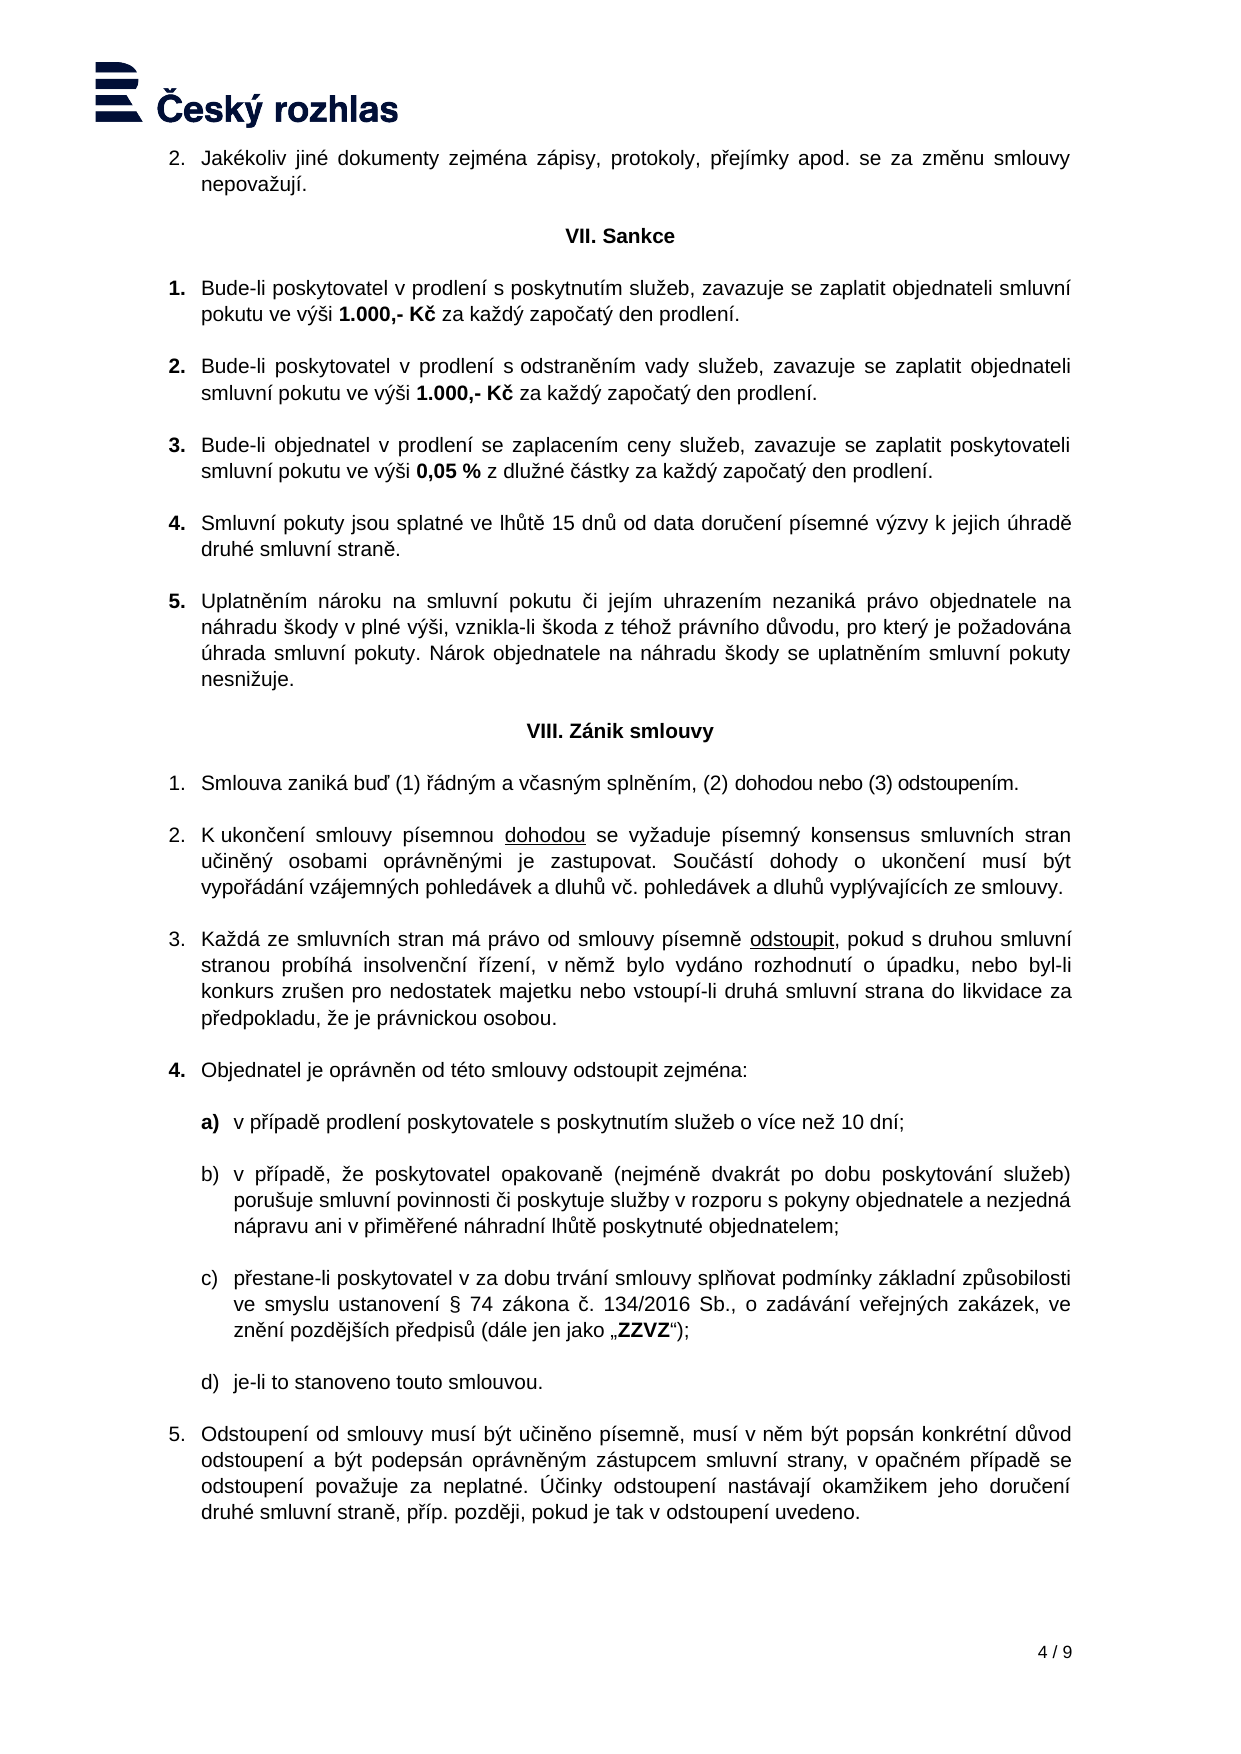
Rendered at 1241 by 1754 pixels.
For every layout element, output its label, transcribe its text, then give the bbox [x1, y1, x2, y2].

subtitle Sankce [168, 223, 1072, 249]
list Každá ze smluvních stran má právo od smlouvy písemně odstoupit, pokud s druhou smluvní stranou probíhá insolvenční řízení, v němž bylo vydáno rozhodnutí o úpadku, nebo byl-li konkurs zrušen pro nedostatek majetku nebo vstoupí-li druhá smluvní strana do likvidace za předpokladu, že je právnickou osobou. [168, 926, 1072, 1030]
list Uplatněním nároku na smluvní pokutu či jejím uhrazením nezaniká právo objednatele na náhradu škody v plné výši, vznikla-li škoda z téhož právního důvodu, pro který je požadována úhrada smluvní pokuty. Nárok objednatele na náhradu škody se uplatněním smluvní pokuty nesnižuje. [168, 587, 1072, 692]
list Bude-li poskytovatel v prodlení s poskytnutím služeb, zavazuje se zaplatit objednateli smluvní pokutu ve výši 1.000,- Kč za každý započatý den prodlení. [168, 275, 1072, 327]
list přestane-li poskytovatel v za dobu trvání smlouvy splňovat podmínky základní způsobilosti ve smyslu ustanovení § 74 zákona č. 134/2016 Sb., o zadávání veřejných zakázek, ve znění pozdějších předpisů (dále jen jako „ZZVZ“); [201, 1264, 1072, 1343]
list K ukončení smlouvy písemnou dohodou se vyžaduje písemný konsensus smluvních stran učiněný osobami oprávněnými je zastupovat. Součástí dohody o ukončení musí být vypořádání vzájemných pohledávek a dluhů vč. pohledávek a dluhů vyplývajících ze smlouvy. [168, 822, 1072, 900]
picture [95, 62, 398, 128]
subtitle Zánik smlouvy [168, 718, 1072, 744]
list v případě prodlení poskytovatele s poskytnutím služeb o více než 10 dní; [201, 1108, 1072, 1134]
list Smlouva zaniká buď (1) řádným a včasným splněním, (2) dohodou nebo (3) odstoupením. [168, 770, 1072, 796]
list v případě, že poskytovatel opakovaně (nejméně dvakrát po dobu poskytování služeb) porušuje smluvní povinnosti či poskytuje služby v rozporu s pokyny objednatele a nezjedná nápravu ani v přiměřené náhradní lhůtě poskytnuté objednatelem; [201, 1160, 1072, 1238]
list Bude-li poskytovatel v prodlení s odstraněním vady služeb, zavazuje se zaplatit objednateli smluvní pokutu ve výši 1.000,- Kč za každý započatý den prodlení. [168, 353, 1072, 405]
list Bude-li objednatel v prodlení se zaplacením ceny služeb, zavazuje se zaplatit poskytovateli smluvní pokutu ve výši 0,05 % z dlužné částky za každý započatý den prodlení. [168, 431, 1072, 483]
list je-li to stanoveno touto smlouvou. [201, 1369, 1072, 1395]
list Jakékoliv jiné dokumenty zejména zápisy, protokoly, přejímky apod. se za změnu smlouvy nepovažují. [168, 145, 1072, 197]
list Smluvní pokuty jsou splatné ve lhůtě 15 dnů od data doručení písemné výzvy k jejich úhradě druhé smluvní straně. [168, 509, 1072, 561]
list Odstoupení od smlouvy musí být učiněno písemně, musí v něm být popsán konkrétní důvod odstoupení a být podepsán oprávněným zástupcem smluvní strany, v opačném případě se odstoupení považuje za neplatné. Účinky odstoupení nastávají okamžikem jeho doručení druhé smluvní straně, příp. později, pokud je tak v odstoupení uvedeno. [168, 1421, 1072, 1525]
list Objednatel je oprávněn od této smlouvy odstoupit zejména: [168, 1056, 1072, 1082]
